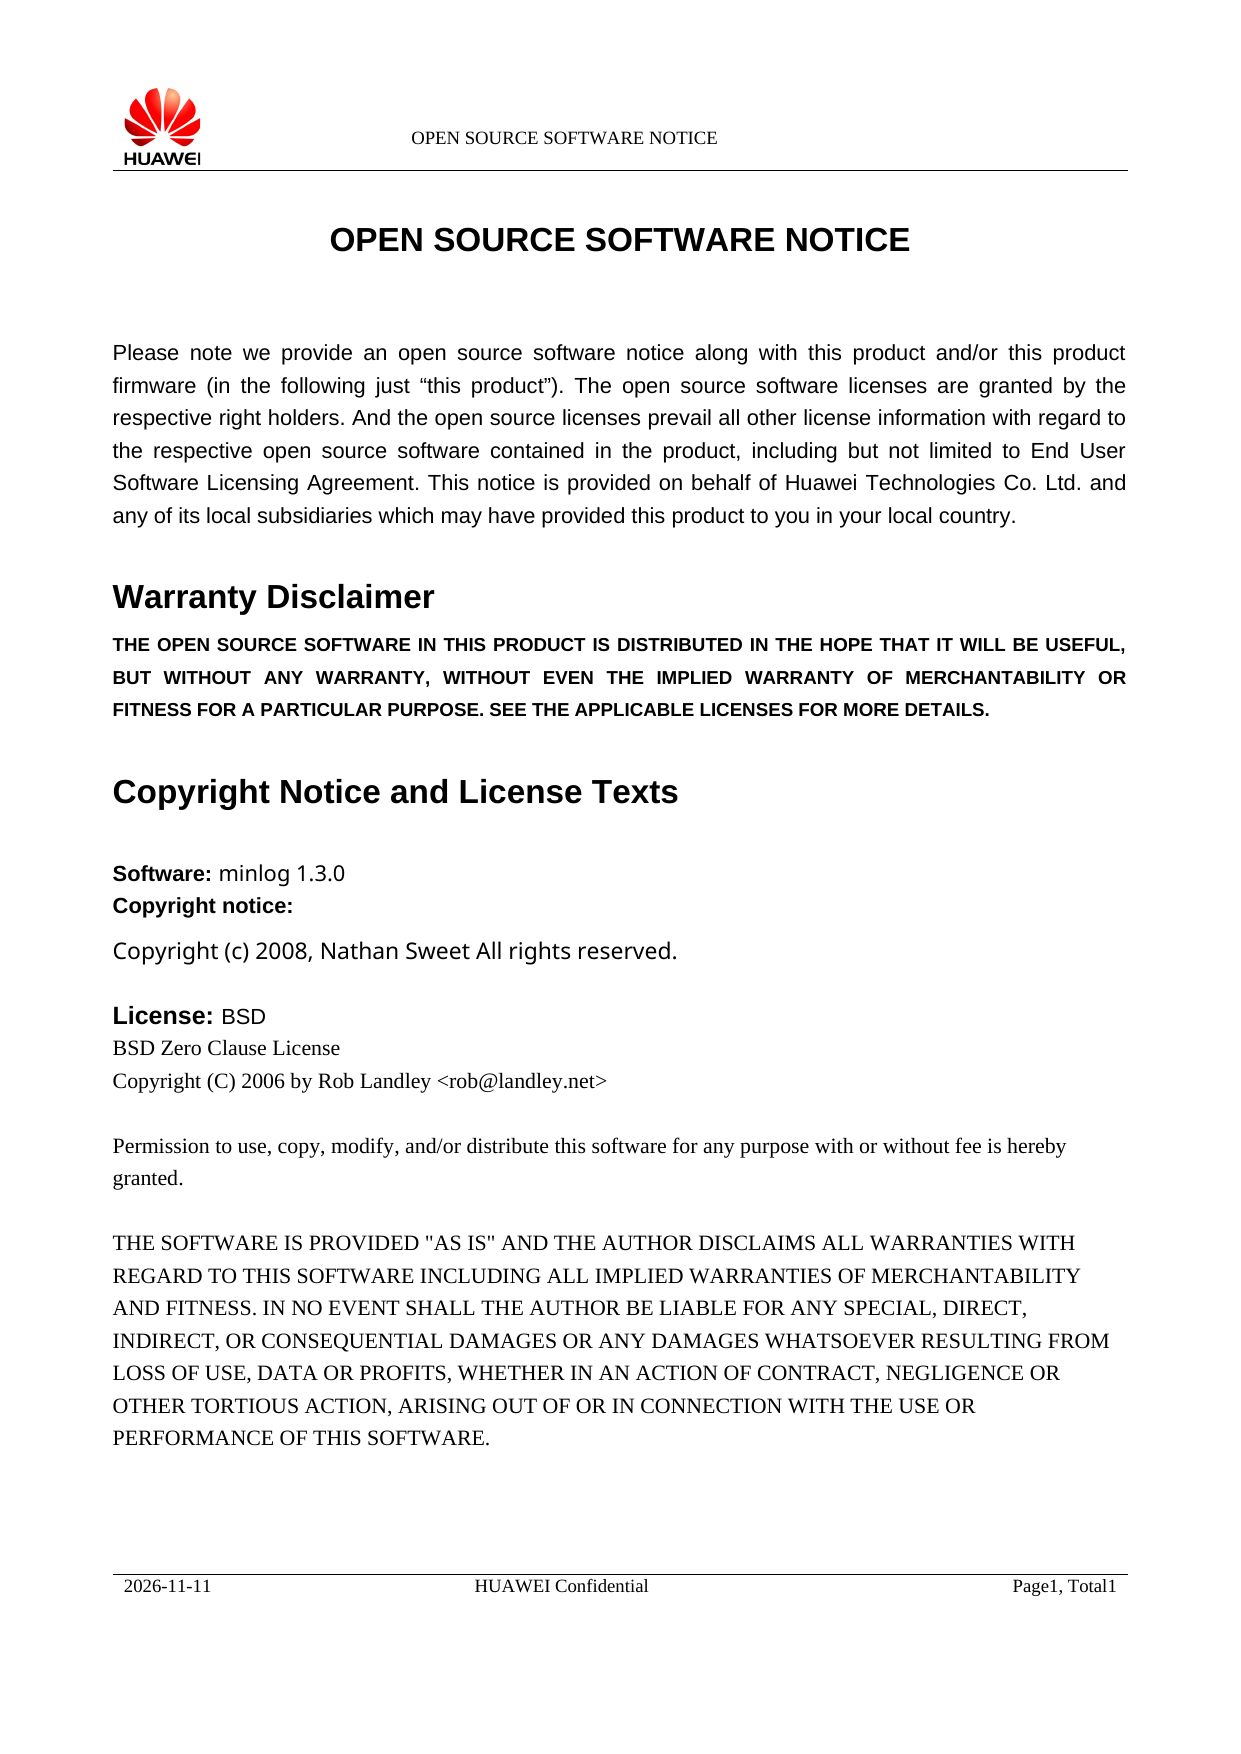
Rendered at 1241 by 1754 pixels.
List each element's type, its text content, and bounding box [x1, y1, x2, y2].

text BSD Zero Clause License Copyright (C) 2006 by Rob Landley <rob@landley.net> Permission to use, copy, modify, and/or distribute this software for any purpose with or without fee is hereby granted. THE SOFTWARE IS PROVIDED "AS IS" AND THE AUTHOR DISCLAIMS ALL WARRANTIES WITH REGARD TO THIS SOFTWARE INCLUDING ALL IMPLIED WARRANTIES OF MERCHANTABILITY AND FITNESS. IN NO EVENT SHALL THE AUTHOR BE LIABLE FOR ANY SPECIAL, DIRECT, INDIRECT, OR CONSEQUENTIAL DAMAGES OR ANY DAMAGES WHATSOEVER RESULTING FROM LOSS OF USE, DATA OR PROFITS, WHETHER IN AN ACTION OF CONTRACT, NEGLIGENCE OR OTHER TORTIOUS ACTION, ARISING OUT OF OR IN CONNECTION WITH THE USE OR PERFORMANCE OF THIS SOFTWARE. [112, 1031, 1128, 1486]
text Please note we provide an open source software notice along with this product and/or this product firmware (in the following just “this product”). The open source software licenses are granted by the respective right holders. And the open source licenses prevail all other license information with regard to the respective open source software contained in the product, including but not limited to End User Software Licensing Agreement. This notice is provided on behalf of Huawei Technologies Co. Ltd. and any of its local subsidiaries which may have provided this product to you in your local country. [112, 336, 1128, 531]
text OPEN SOURCE SOFTWARE NOTICE [112, 206, 1128, 271]
text Warranty Disclaimer [112, 564, 1128, 629]
picture [124, 88, 201, 165]
text Copyright (c) 2008, Nathan Sweet All rights reserved. [112, 934, 1128, 999]
text Copyright Notice and License Texts [112, 759, 1128, 824]
text The open source software in this product is distributed in the hope that it will be useful, but WITHOUT ANY WARRANTY, without even the implied warranty of MERCHANTABILITY or FITNESS FOR A PARTICULAR PURPOSE. See the applicable licenses for more details. [112, 629, 1128, 726]
text Copyright notice: [112, 889, 1128, 921]
title Software: minlog 1.3.0 [112, 856, 1128, 889]
text License: BSD [112, 999, 1128, 1031]
